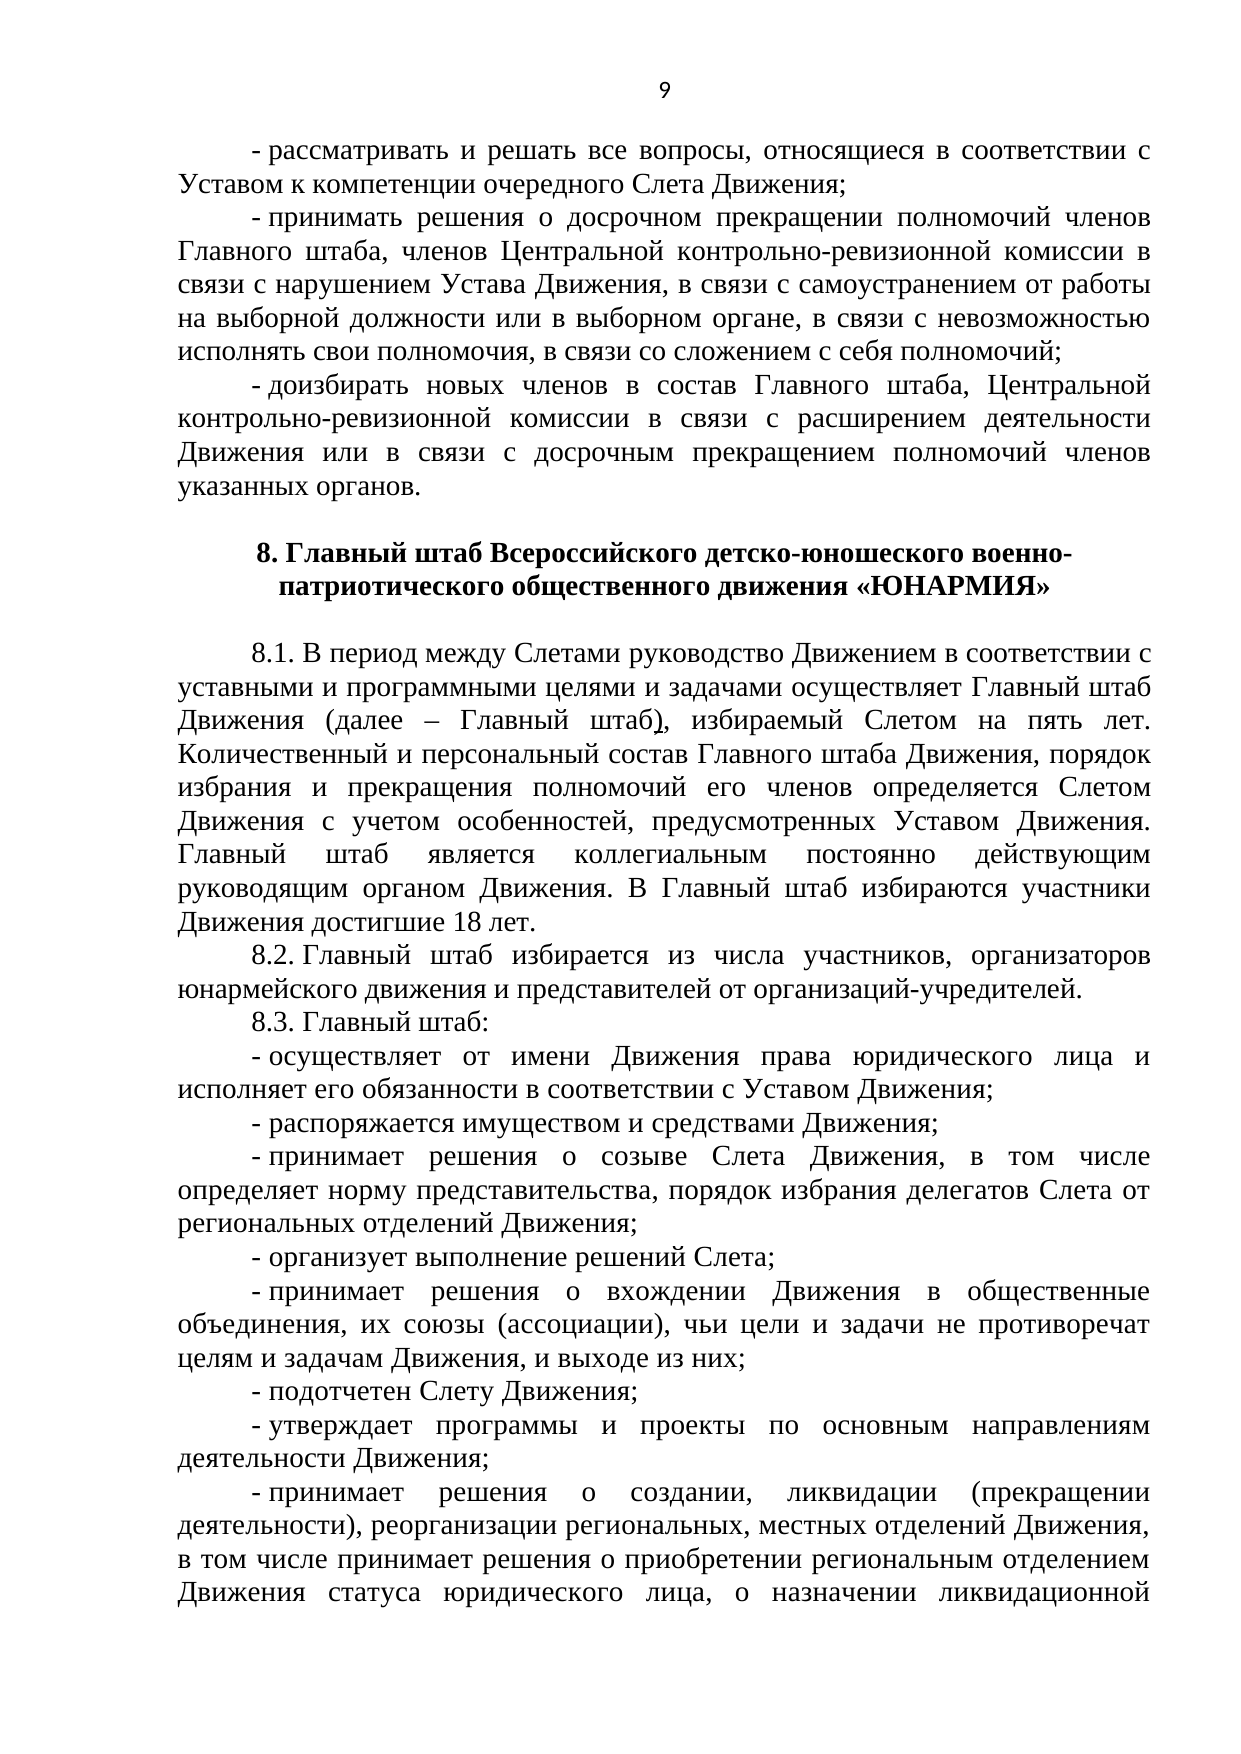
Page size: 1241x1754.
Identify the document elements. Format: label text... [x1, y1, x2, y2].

text 8.1. В период между Слетами руководство Движением в соответствии с уставными и программными целями и задачами осуществляет Главный штаб Движения (далее – Главный штаб), избираемый Слетом на пять лет. Количественный и персональный состав Главного штаба Движения, порядок избрания и прекращения полномочий его членов определяется Слетом Движения с учетом особенностей, предусмотренных Уставом Движения. Главный штаб является коллегиальным постоянно действующим руководящим органом Движения. В Главный штаб избираются участники Движения достигшие 18 лет. [177, 635, 1152, 937]
text 8.3. Главный штаб: [177, 1004, 1152, 1038]
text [177, 1474, 1152, 1608]
text - доизбирать новых членов в состав Главного штаба, Центральной контрольно-ревизионной комиссии в связи с расширением деятельности Движения или в связи с досрочным прекращением полномочий членов указанных органов. [177, 367, 1152, 501]
text - рассматривать и решать все вопросы, относящиеся в соответствии с Уставом к компетенции очередного Слета Движения; [177, 132, 1152, 199]
text - принимает решения о вхождении Движения в общественные объединения, их союзы (ассоциации), чьи цели и задачи не противоречат целям и задачам Движения, и выходе из них; [177, 1273, 1152, 1373]
text - организует выполнение решений Слета; [177, 1239, 1152, 1273]
text 8.2. Главный штаб избирается из числа участников, организаторов юнармейского движения и представителей от организаций-учредителей. [177, 937, 1152, 1004]
text - подотчетен Слету Движения; [177, 1373, 1152, 1407]
text - осуществляет от имени Движения права юридического лица и исполняет его обязанности в соответствии с Уставом Движения; [177, 1038, 1152, 1105]
text - распоряжается имуществом и средствами Движения; [177, 1105, 1152, 1138]
text - утверждает программы и проекты по основным направлениям деятельности Движения; [177, 1407, 1152, 1474]
text - принимает решения о созыве Слета Движения, в том числе определяет норму представительства, порядок избрания делегатов Слета от региональных отделений Движения; [177, 1138, 1152, 1239]
text - принимать решения о досрочном прекращении полномочий членов Главного штаба, членов Центральной контрольно-ревизионной комиссии в связи с нарушением Устава Движения, в связи с самоустранением от работы на выборной должности или в выборном органе, в связи с невозможностью исполнять свои полномочия, в связи со сложением с себя полномочий; [177, 199, 1152, 367]
text 8. Главный штаб Всероссийского детско-юношеского военно-патриотического общественного движения «ЮНАРМИЯ» [177, 535, 1152, 602]
